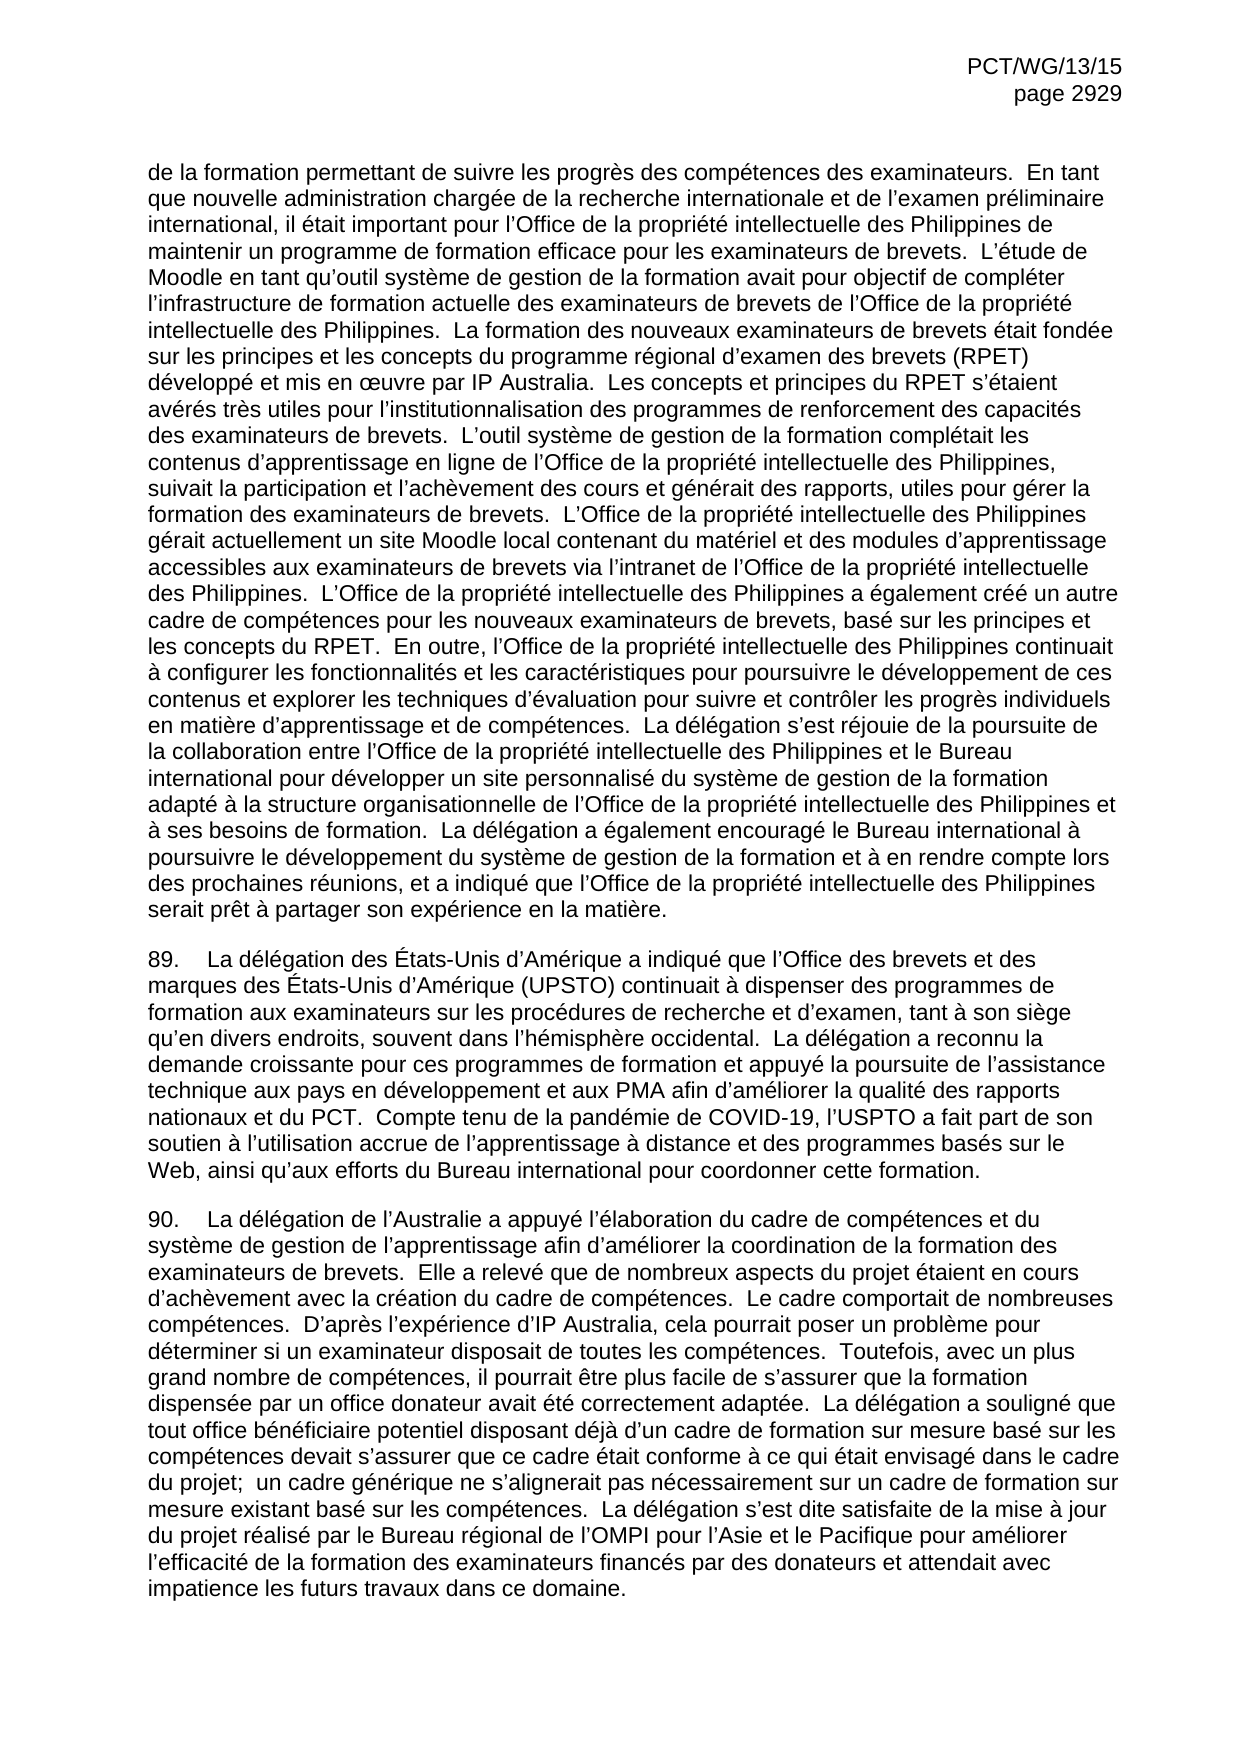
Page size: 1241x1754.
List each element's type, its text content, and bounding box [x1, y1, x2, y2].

text La délégation de l’Australie a appuyé l’élaboration du cadre de compétences et du système de gestion de l’apprentissage afin d’améliorer la coordination de la formation des examinateurs de brevets. Elle a relevé que de nombreux aspects du projet étaient en cours d’achèvement avec la création du cadre de compétences. Le cadre comportait de nombreuses compétences. D’après l’expérience d’IP Australia, cela pourrait poser un problème pour déterminer si un examinateur disposait de toutes les compétences. Toutefois, avec un plus grand nombre de compétences, il pourrait être plus facile de s’assurer que la formation dispensée par un office donateur avait été correctement adaptée. La délégation a souligné que tout office bénéficiaire potentiel disposant déjà d’un cadre de formation sur mesure basé sur les compétences devait s’assurer que ce cadre était conforme à ce qui était envisagé dans le cadre du projet; un cadre générique ne s’alignerait pas nécessairement sur un cadre de formation sur mesure existant basé sur les compétences. La délégation s’est dite satisfaite de la mise à jour du projet réalisé par le Bureau régional de l’OMPI pour l’Asie et le Pacifique pour améliorer l’efficacité de la formation des examinateurs financés par des donateurs et attendait avec impatience les futurs travaux dans ce domaine. [148, 1206, 1122, 1601]
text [148, 158, 1122, 923]
text La délégation des États-Unis d’Amérique a indiqué que l’Office des brevets et des marques des États-Unis d’Amérique (UPSTO) continuait à dispenser des programmes de formation aux examinateurs sur les procédures de recherche et d’examen, tant à son siège qu’en divers endroits, souvent dans l’hémisphère occidental. La délégation a reconnu la demande croissante pour ces programmes de formation et appuyé la poursuite de l’assistance technique aux pays en développement et aux PMA afin d’améliorer la qualité des rapports nationaux et du PCT. Compte tenu de la pandémie de COVID-19, l’USPTO a fait part de son soutien à l’utilisation accrue de l’apprentissage à distance et des programmes basés sur le Web, ainsi qu’aux efforts du Bureau international pour coordonner cette formation. [148, 946, 1122, 1183]
